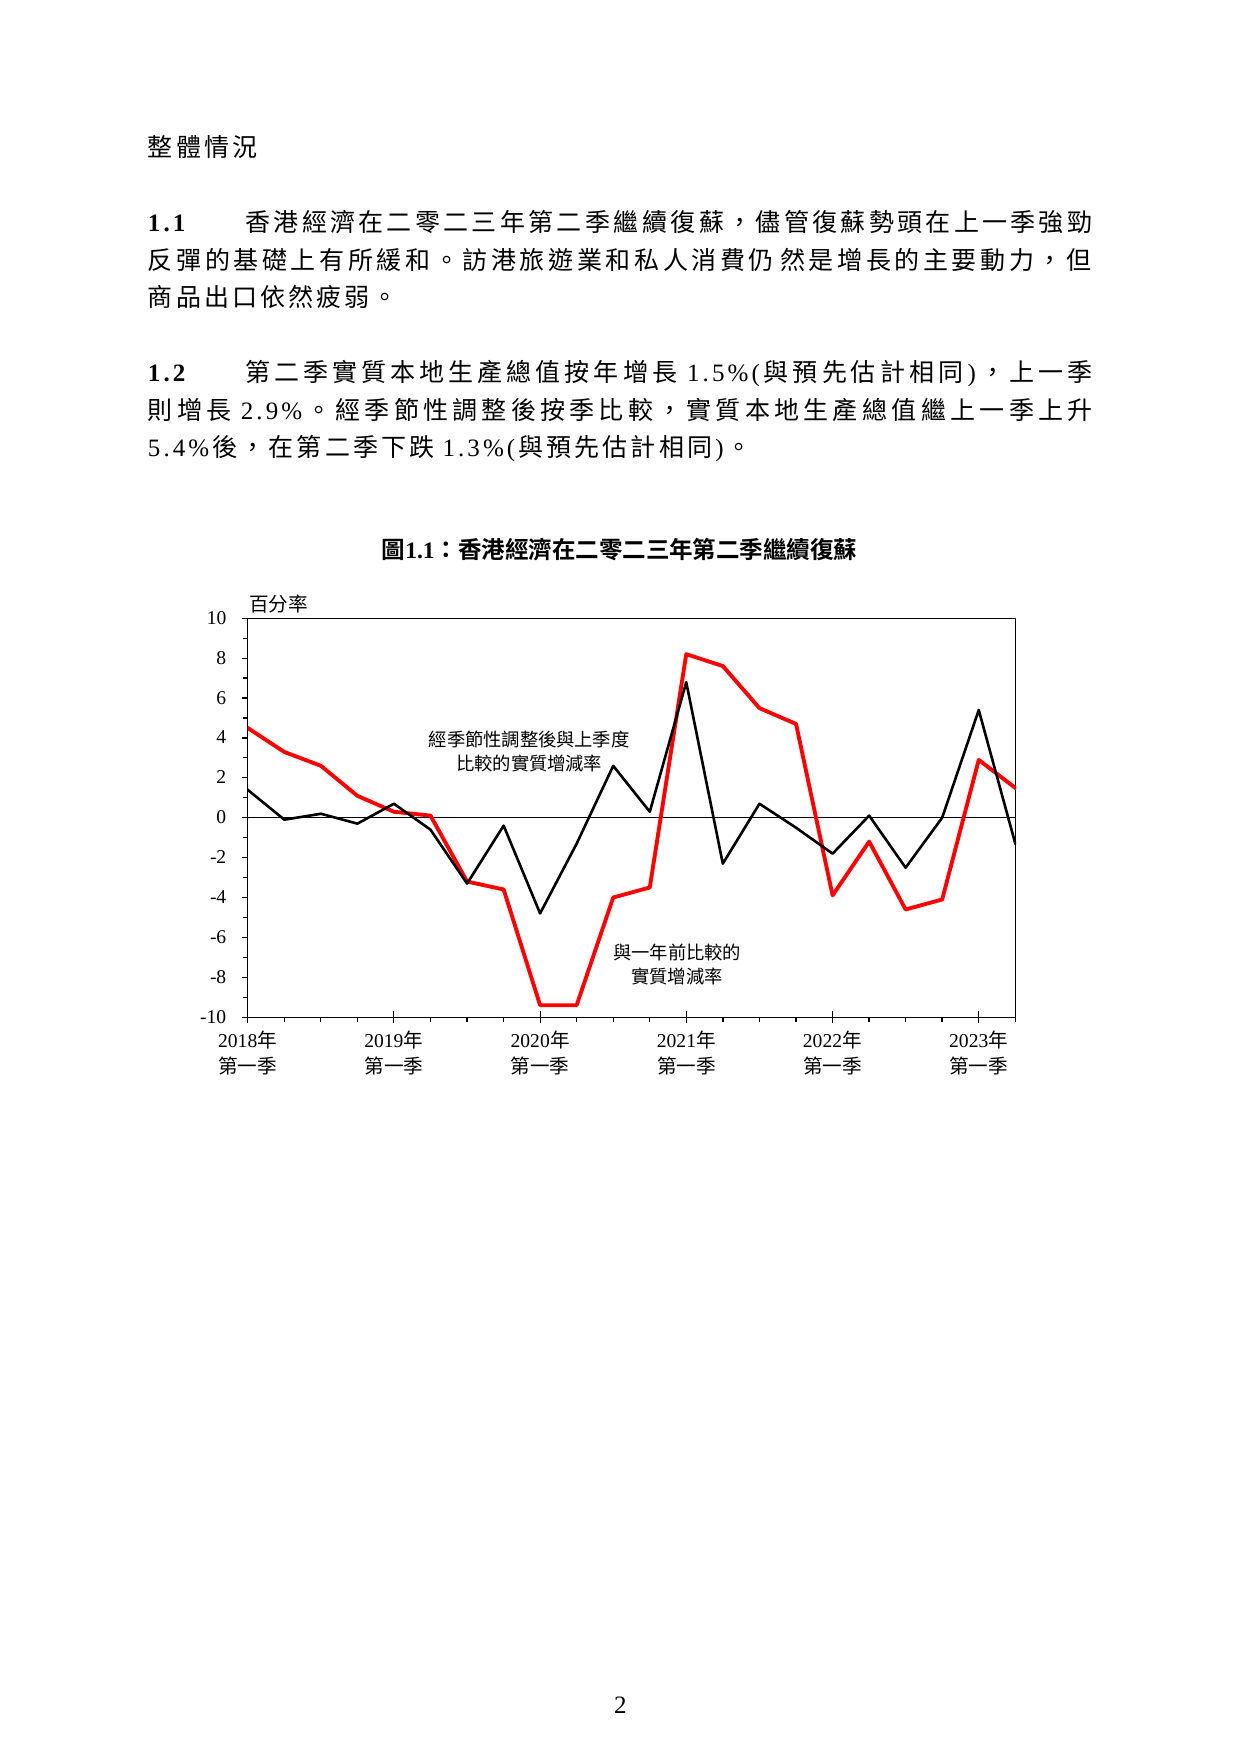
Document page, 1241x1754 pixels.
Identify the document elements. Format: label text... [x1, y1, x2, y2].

text 整體情況 [148, 127, 1092, 164]
text 1.1 香港經濟在二零二三年第二季繼續復蘇，儘管復蘇勢頭在上一季強勁反彈的基礎上有所緩和。訪港旅遊業和私人消費仍然是增長的主要動力，但商品出口依然疲弱。 [148, 202, 1092, 314]
text 1.2 第二季實質本地生產總值按年增長1.5%(與預先估計相同)，上一季則增長2.9%。經季節性調整後按季比較，實質本地生產總值繼上一季上升5.4%後，在第二季下跌1.3%(與預先估計相同)。 [148, 352, 1092, 464]
